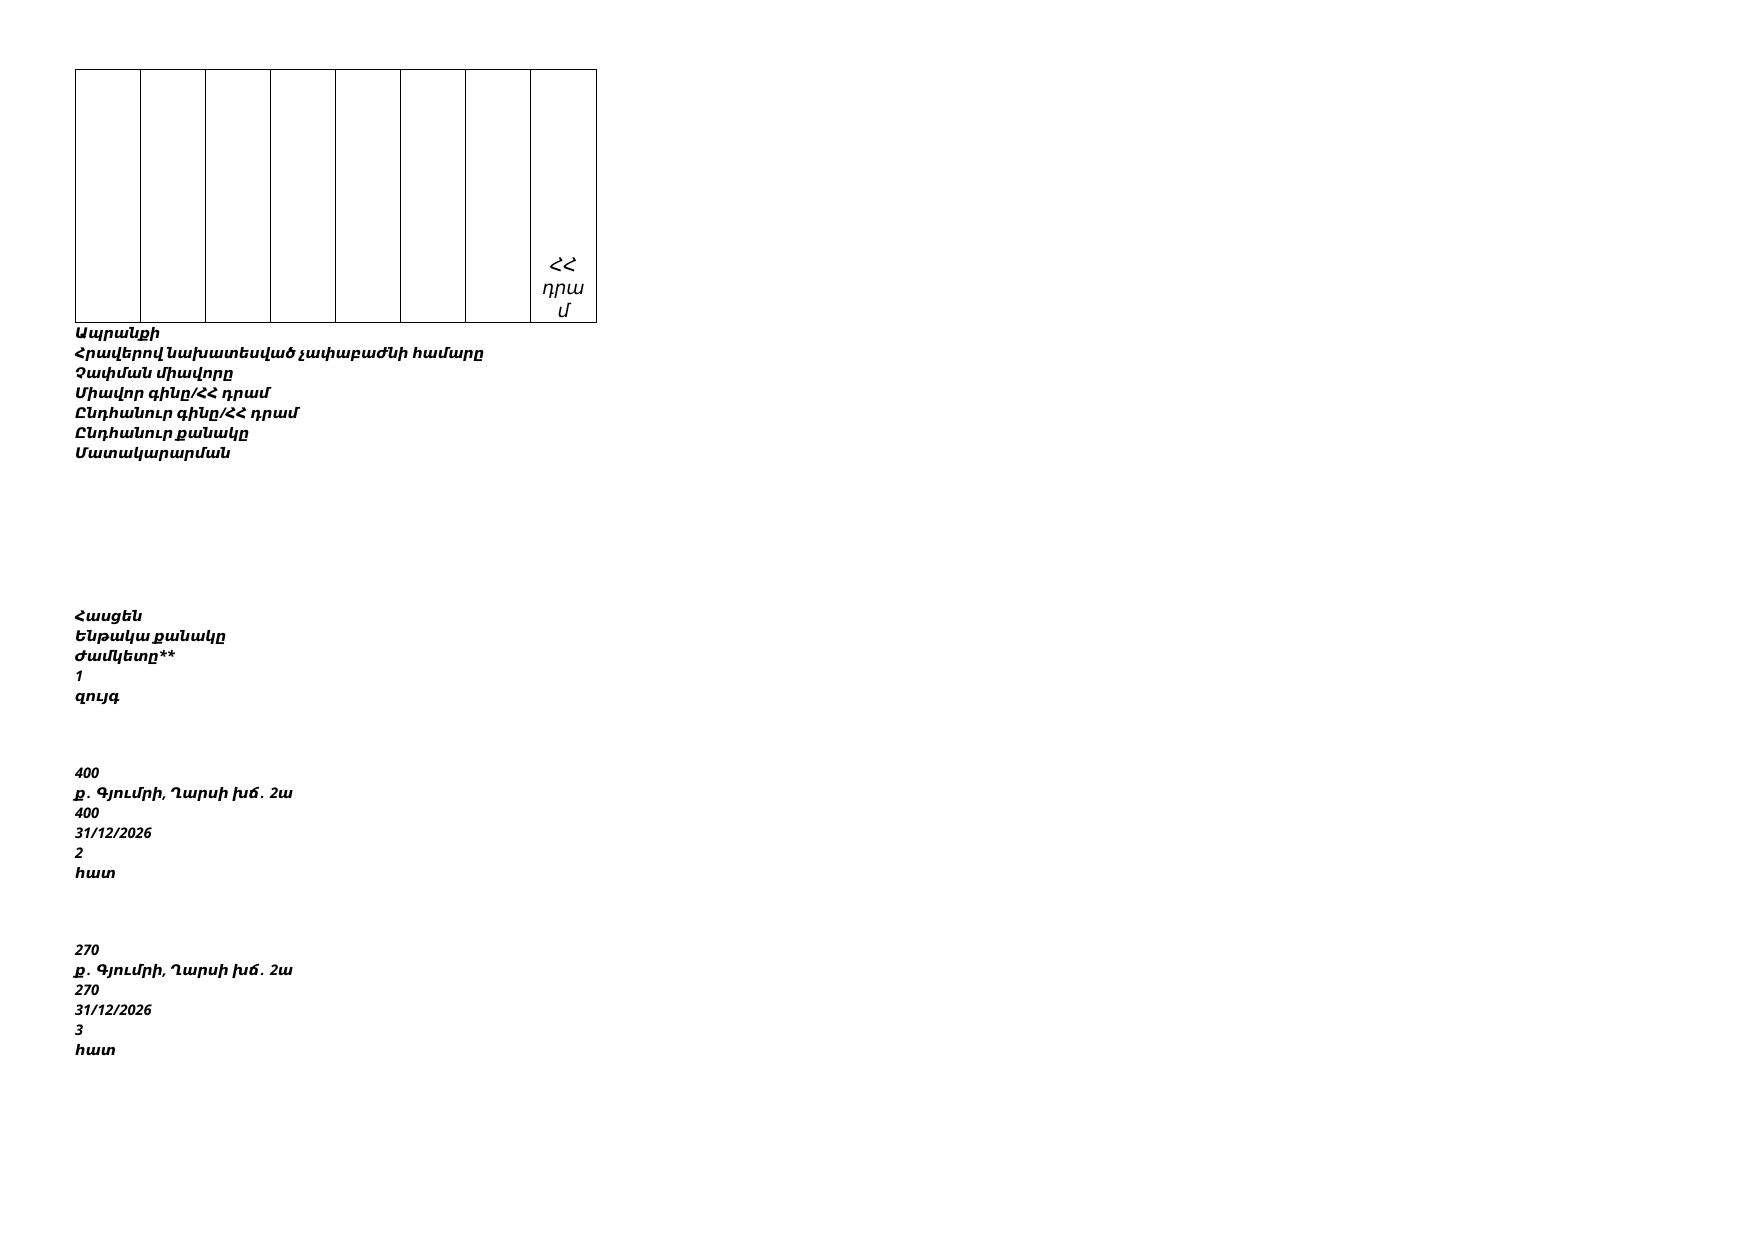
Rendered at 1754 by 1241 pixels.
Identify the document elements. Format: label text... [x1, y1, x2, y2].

text ՀՀ դրամ [542, 70, 585, 322]
